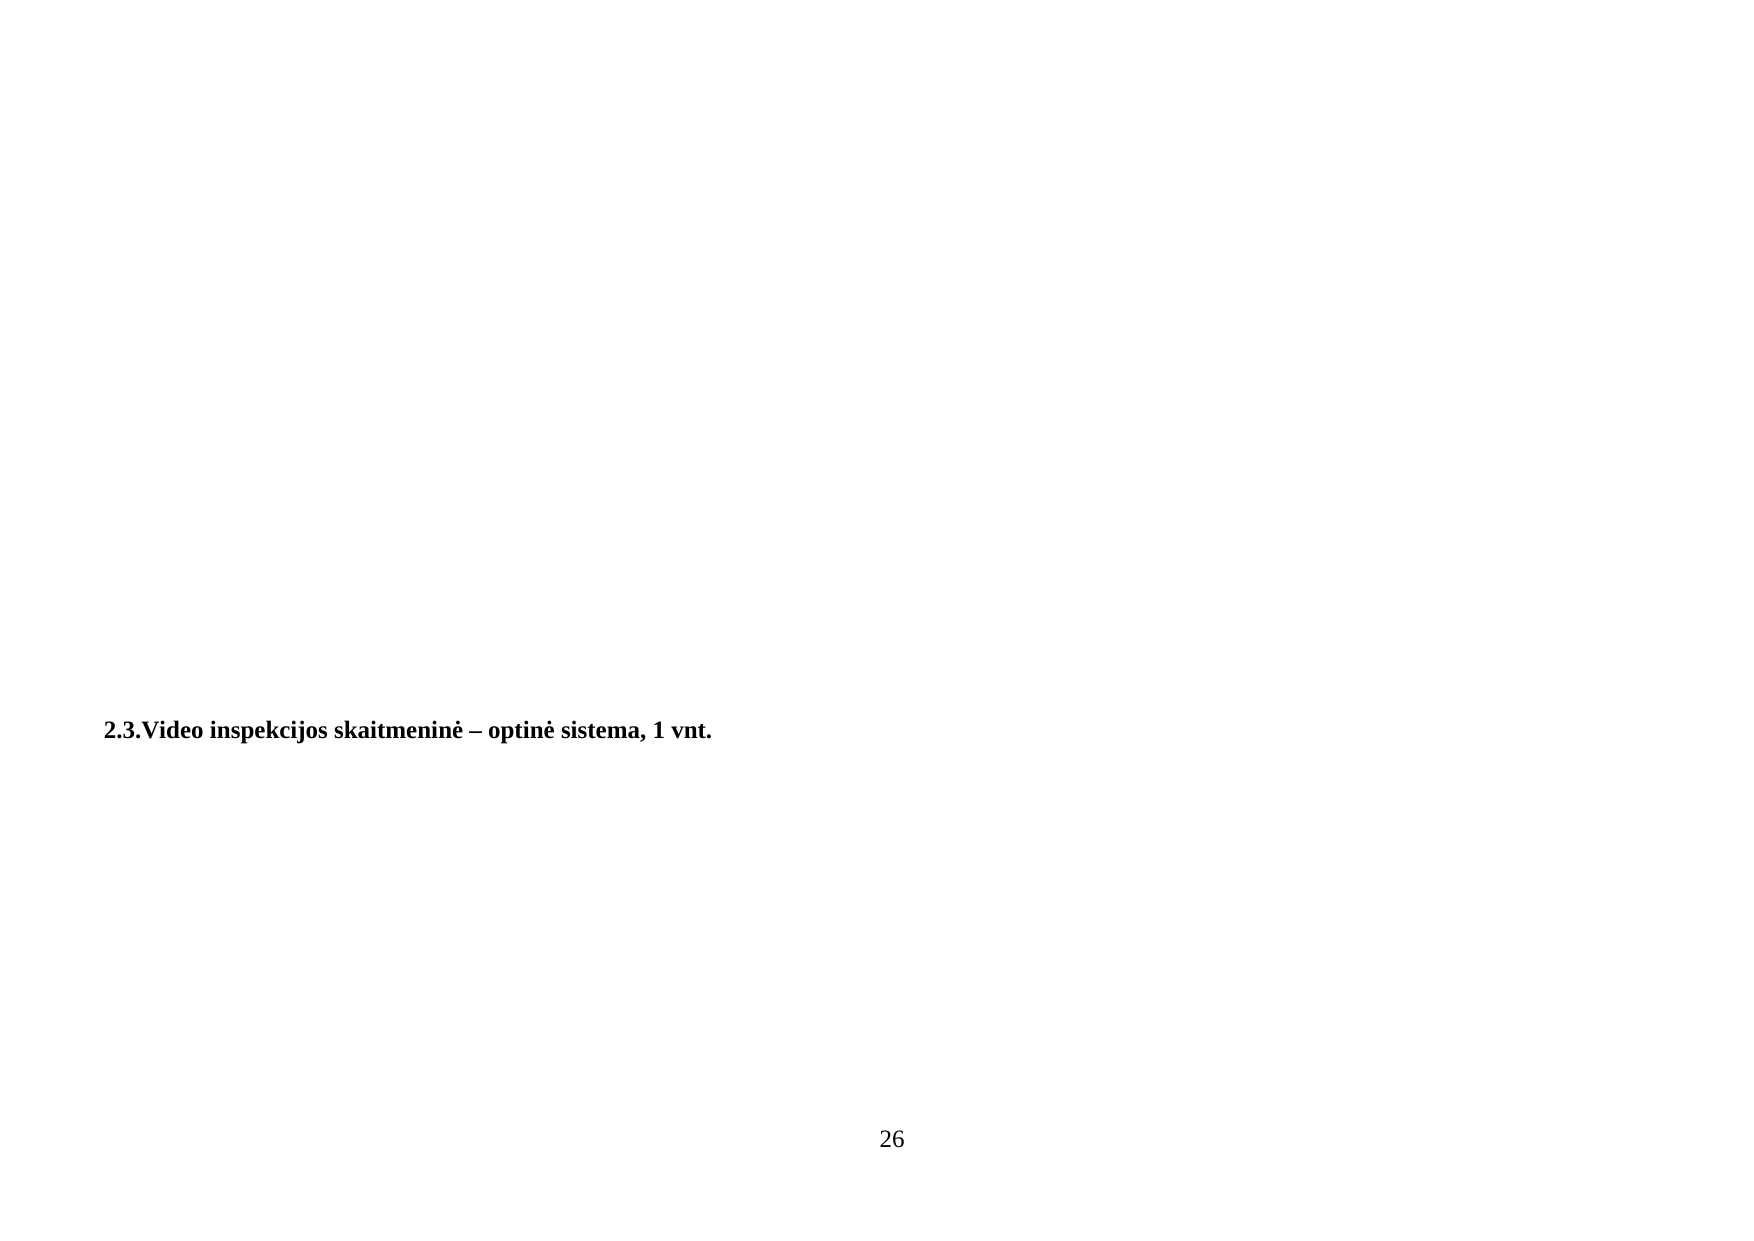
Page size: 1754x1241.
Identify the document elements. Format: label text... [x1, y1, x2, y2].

text 2.3.Video inspekcijos skaitmeninė – optinė sistema, 1 vnt. [103, 715, 1680, 743]
